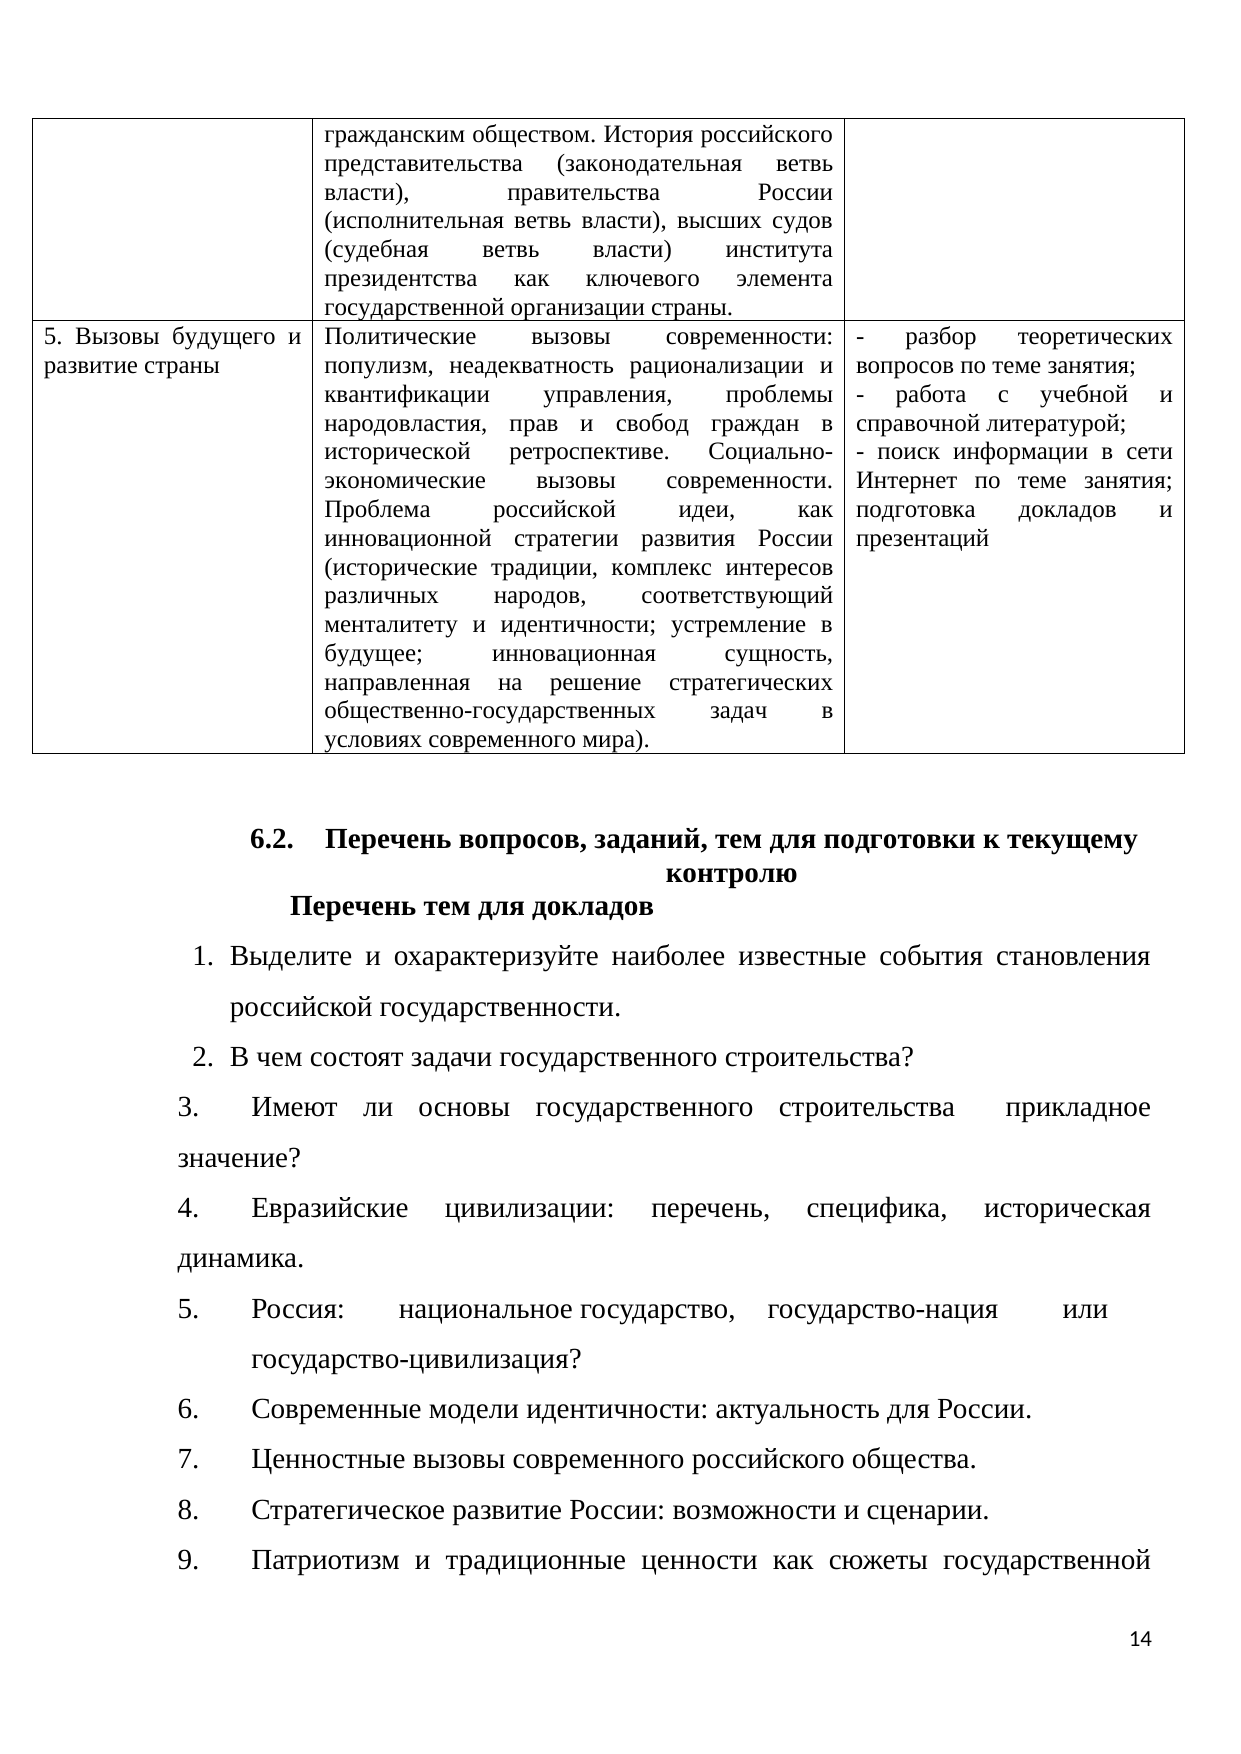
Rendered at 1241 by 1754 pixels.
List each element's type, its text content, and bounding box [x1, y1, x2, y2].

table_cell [313, 119, 844, 320]
table_cell 5. Вызовы будущего и развитие страны [33, 321, 312, 753]
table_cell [33, 119, 312, 320]
list Перечень вопросов, заданий, тем для подготовки к текущему контролю [236, 821, 1152, 888]
list Евразийские цивилизации: перечень, специфика, историческая динамика. [177, 1190, 1152, 1274]
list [177, 1542, 1152, 1576]
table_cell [845, 119, 1184, 320]
list Перечень тем для докладов [290, 888, 1152, 922]
list Россия: национальное государство, государство-нация или государство-цивилизация? [177, 1291, 1152, 1374]
list В чем состоят задачи государственного строительства? [192, 1039, 1152, 1073]
list Стратегическое развитие России: возможности и сценарии. [177, 1492, 1152, 1526]
list Имеют ли основы государственного строительства прикладное значение? [177, 1089, 1152, 1173]
list Выделите и охарактеризуйте наиболее известные события становления российской государственности. [192, 938, 1152, 1022]
list Современные модели идентичности: актуальность для России. [177, 1391, 1152, 1425]
list Ценностные вызовы современного российского общества. [177, 1442, 1152, 1475]
table_cell Политические вызовы современности: популизм, неадекватность рационализации и квантификации управления, проблемы народовластия, прав и свобод граждан в исторической ретроспективе. Социально-экономические вызовы современности. Проблема российской идеи, как инновационной стратегии развития России (исторические традиции, комплекс интересов различных народов, соответствующий менталитету и идентичности; устремление в будущее; инновационная сущность, направленная на решение стратегических общественно-государственных задач в условиях современного мира). [313, 321, 844, 753]
